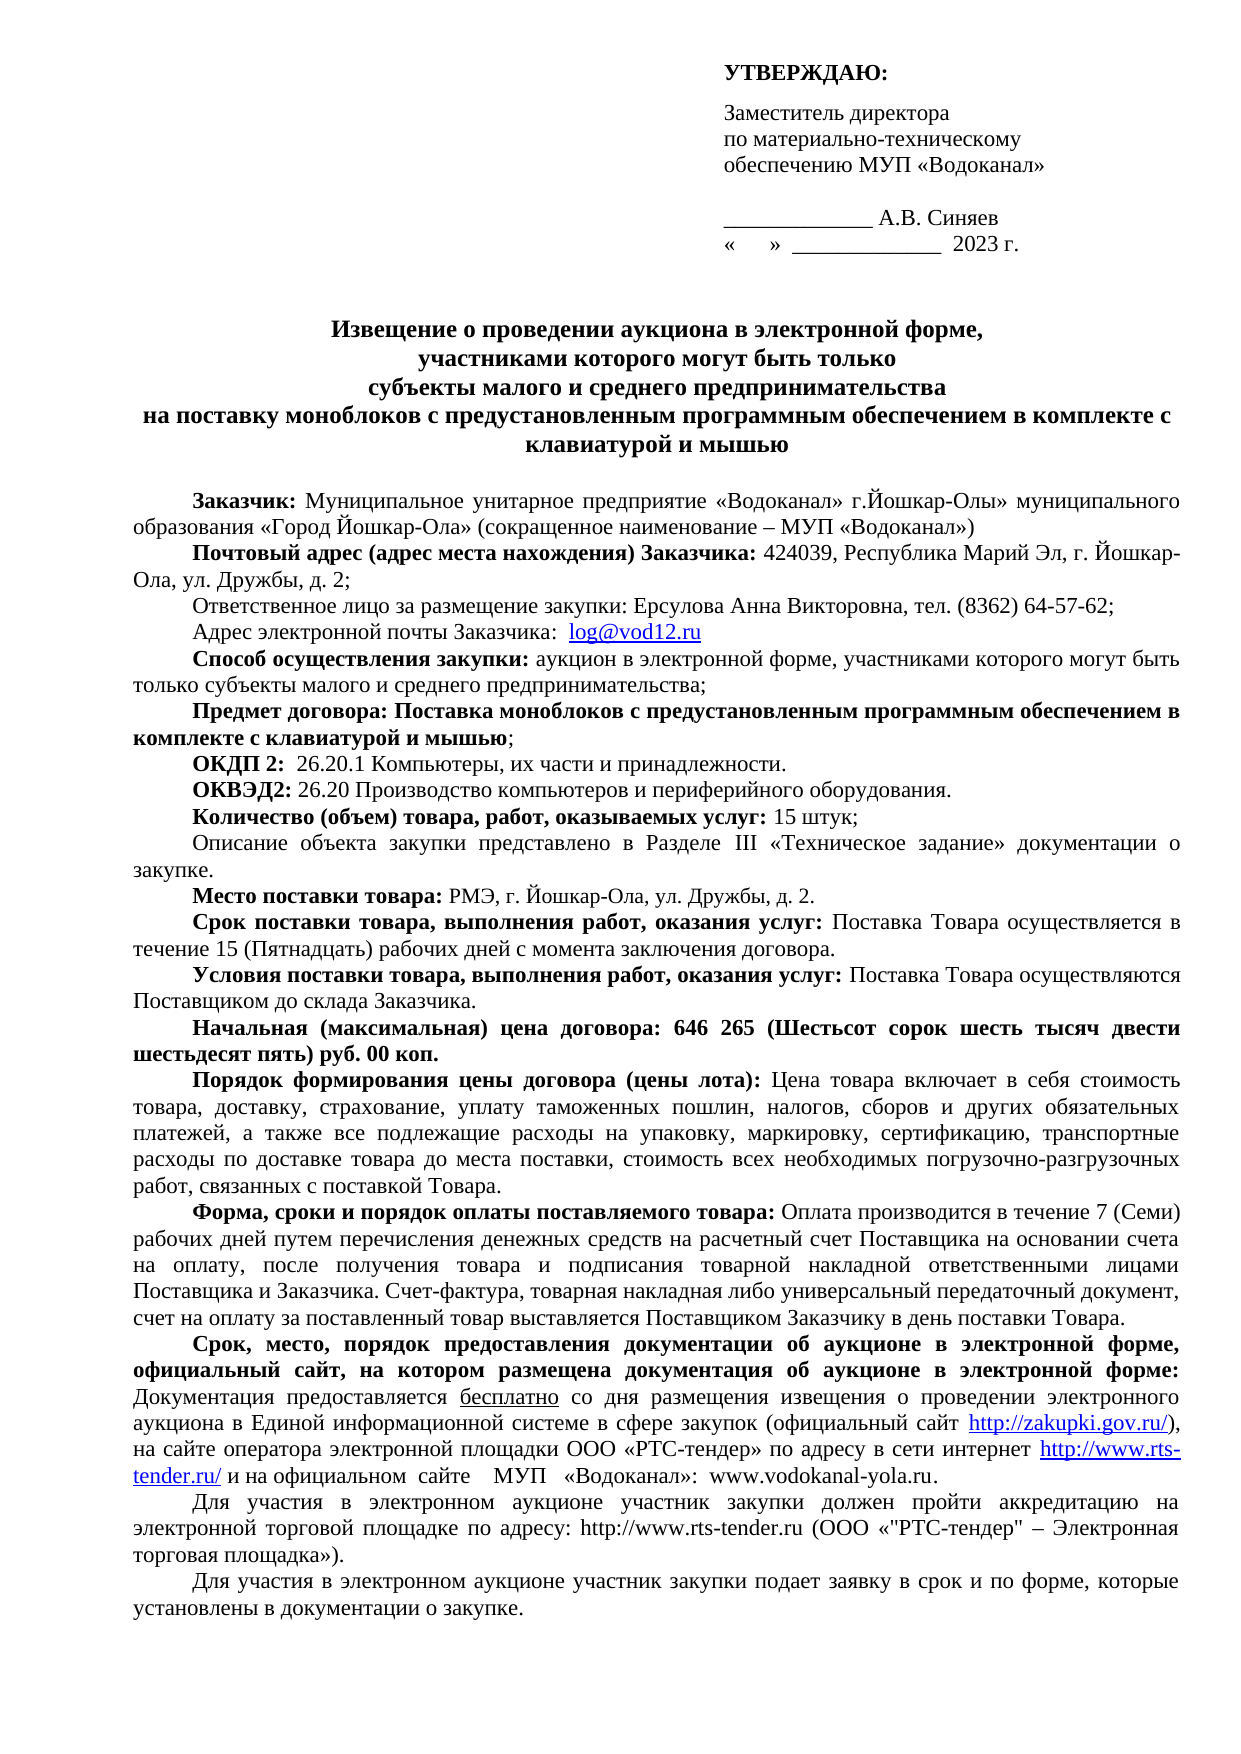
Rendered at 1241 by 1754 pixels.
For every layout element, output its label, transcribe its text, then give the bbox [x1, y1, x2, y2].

text Для участия в электронном аукционе участник закупки должен пройти аккредитацию на электронной торговой площадке по адресу: http://www.rts-tender.ru (ООО «"РТС-тендер" – Электронная торговая площадка»). [133, 1488, 1181, 1567]
list Почтовый адрес (адрес места нахождения) Заказчика: 424039, Республика Марий Эл, г. Йошкар-Ола, ул. Дружбы, д. 2; [133, 539, 1181, 592]
text субъекты малого и среднего предпринимательства [133, 372, 1181, 400]
text на поставку моноблоков с предустановленным программным обеспечением в комплекте с клавиатурой и мышью [133, 400, 1181, 458]
list Условия поставки товара, выполнения работ, оказания услуг: Поставка Товара осуществляются Поставщиком до склада Заказчика. [133, 961, 1181, 1014]
text участниками которого могут быть только [133, 343, 1181, 372]
title Порядок формирования цены договора (цены лота): Цена товара включает в себя стоимость товара, доставку, страхование, уплату таможенных пошлин, налогов, сборов и других обязательных платежей, а также все подлежащие расходы на упаковку, маркировку, сертификацию, транспортные расходы по доставке товара до места поставки, стоимость всех необходимых погрузочно-разгрузочных работ, связанных с поставкой Товара. [133, 1066, 1181, 1198]
title Предмет договора: Поставка моноблоков с предустановленным программным обеспечением в комплекте с клавиатурой и мышью; [133, 697, 1181, 750]
title Форма, сроки и порядок оплаты поставляемого товара: Оплата производится в течение 7 (Семи) рабочих дней путем перечисления денежных средств на расчетный счет Поставщика на основании счета на оплату, после получения товара и подписания товарной накладной ответственными лицами Поставщика и Заказчика. Счет-фактура, товарная накладная либо универсальный передаточный документ, счет на оплату за поставленный товар выставляется Поставщиком Заказчику в день поставки Товара. [133, 1198, 1181, 1330]
title Количество (объем) товара, работ, оказываемых услуг: 15 штук; [133, 803, 1181, 829]
text « » _____________ 2023 г. [723, 230, 1181, 257]
text Извещение о проведении аукциона в электронной форме, [133, 314, 1181, 343]
text Ответственное лицо за размещение закупки: Ерсулова Анна Викторовна, тел. (8362) 64-57-62; [133, 592, 1181, 618]
text Способ осуществления закупки: аукцион в электронной форме, участниками которого могут быть только субъекты малого и среднего предпринимательства; [133, 645, 1181, 697]
text Заместитель директора [723, 98, 1181, 125]
list Срок поставки товара, выполнения работ, оказания услуг: Поставка Товара осуществляется в течение 15 (Пятнадцать) рабочих дней с момента заключения договора. [133, 908, 1181, 961]
text УТВЕРЖДАЮ: [723, 59, 1181, 85]
text Для участия в электронном аукционе участник закупки подает заявку в срок и по форме, которые установлены в документации о закупке. [133, 1567, 1181, 1620]
text Срок, место, порядок предоставления документации об аукционе в электронной форме, официальный сайт, на котором размещена документация об аукционе в электронной форме: Документация предоставляется бесплатно со дня размещения извещения о проведении электронного аукциона в Единой информационной системе в сфере закупок (официальный сайт http://zakupki.gov.ru/), на сайте оператора электронной площадки ООО «РТС-тендер» по адресу в сети интернет http://www.rts-tender.ru/ и на официальном сайте МУП «Водоканал»: www.vodokanal-yola.ru. [133, 1330, 1181, 1488]
title ОКДП 2: 26.20.1 Компьютеры, их части и принадлежности. [133, 750, 1181, 777]
title Начальная (максимальная) цена договора: 646 265 (Шестьсот сорок шесть тысяч двести шестьдесят пять) руб. 00 коп. [133, 1014, 1181, 1066]
text Адрес электронной почты Заказчика: log@vod12.ru [133, 618, 1181, 645]
list Описание объекта закупки представлено в Разделе III «Техническое задание» документации о закупке. [133, 829, 1181, 882]
text _____________ А.В. Синяев [723, 204, 1181, 230]
title ОКВЭД2: 26.20 Производство компьютеров и периферийного оборудования. [133, 777, 1181, 803]
title Заказчик: Муниципальное унитарное предприятие «Водоканал» г.Йошкар-Олы» муниципального образования «Город Йошкар-Ола» (сокращенное наименование – МУП «Водоканал») [133, 487, 1181, 539]
text обеспечению МУП «Водоканал» [723, 151, 1181, 178]
text по материально-техническому [723, 125, 1181, 151]
list Место поставки товара: РМЭ, г. Йошкар-Ола, ул. Дружбы, д. 2. [133, 882, 1181, 908]
